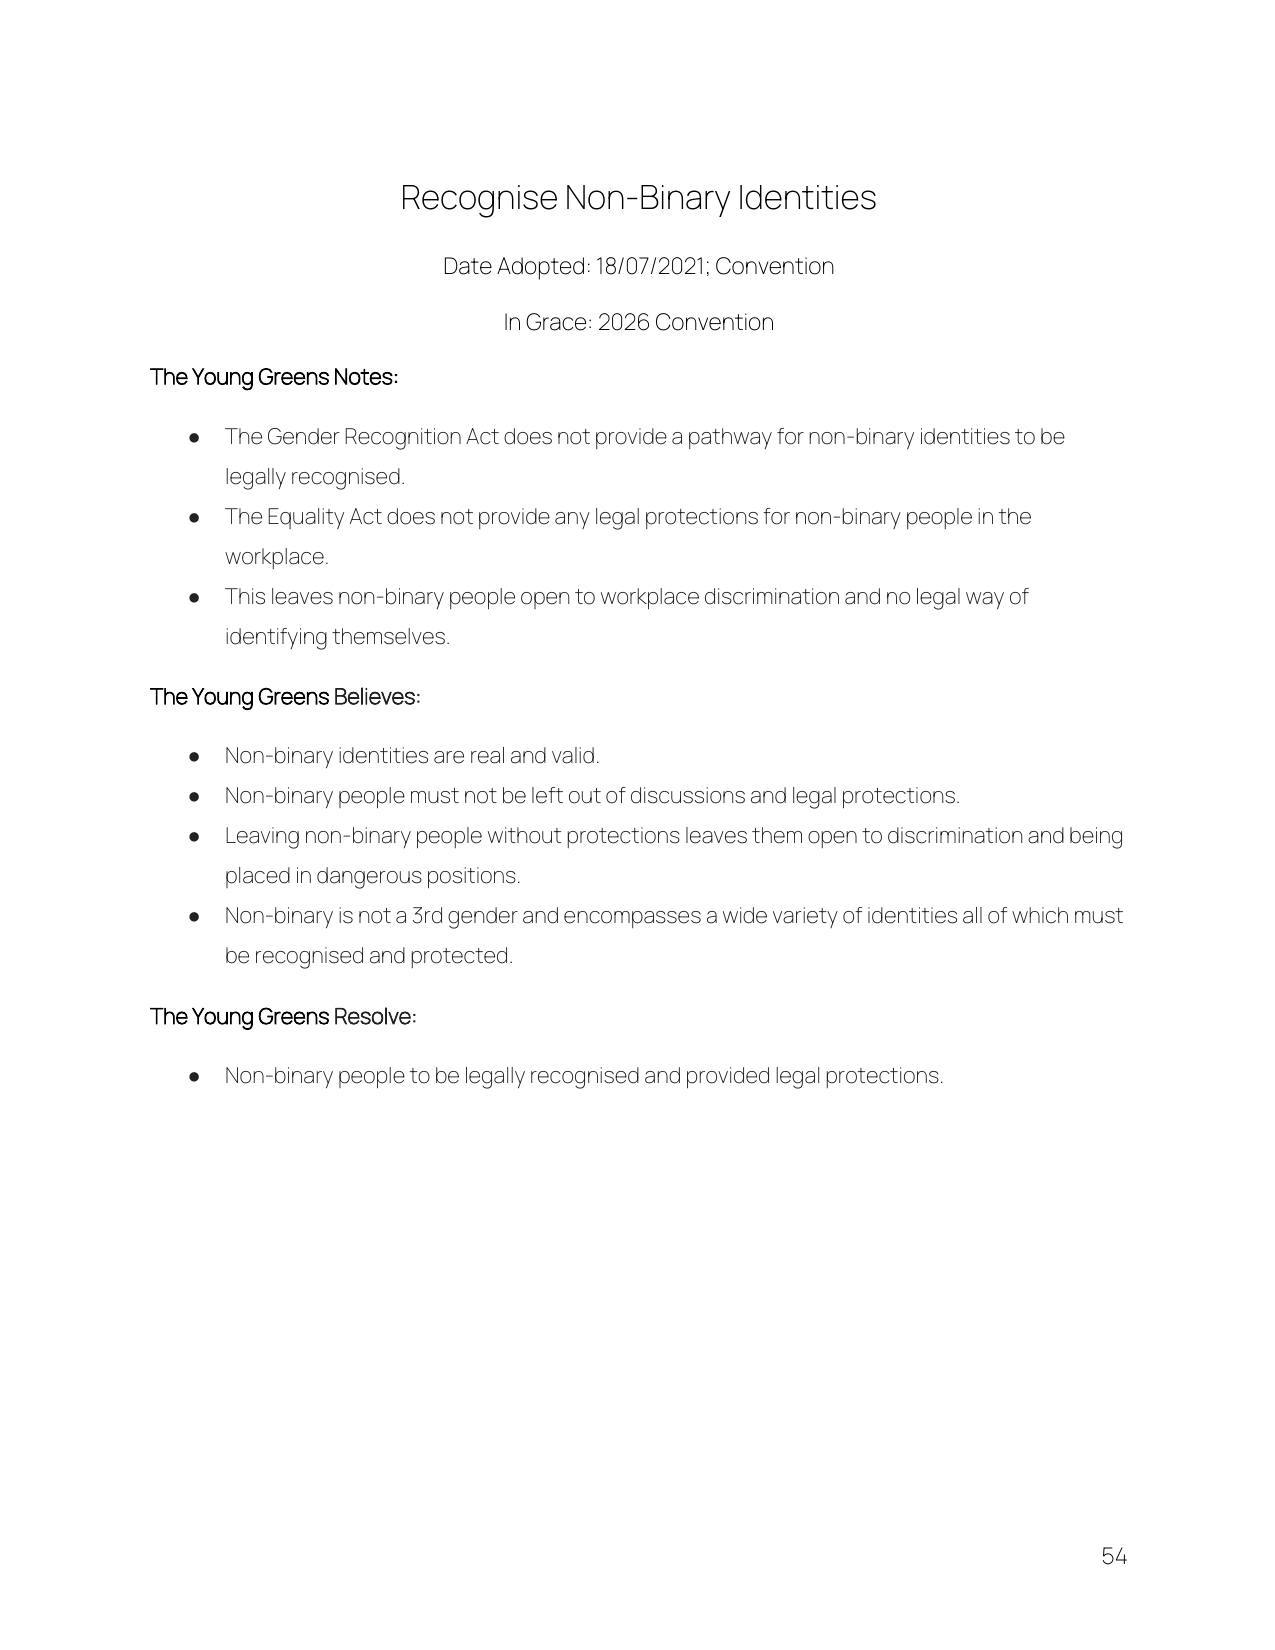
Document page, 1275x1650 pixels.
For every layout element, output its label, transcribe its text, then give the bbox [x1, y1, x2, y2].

text Date Adopted: 18/07/2021; Convention [150, 250, 1128, 282]
list Non-binary is not a 3rd gender and encompasses a wide variety of identities all of which must be recognised and protected. [187, 901, 1128, 971]
list Leaving non-binary people without protections leaves them open to discrimination and being placed in dangerous positions. [187, 821, 1128, 891]
text The Young Greens Believes: [150, 681, 1128, 711]
list This leaves non-binary people open to workplace discrimination and no legal way of identifying themselves. [187, 581, 1128, 651]
list Non-binary identities are real and valid. [187, 741, 1128, 771]
text The Young Greens Notes: [150, 361, 1128, 391]
list Non-binary people must not be left out of discussions and legal protections. [187, 781, 1128, 811]
subtitle Recognise Non-Binary Identities [150, 174, 1128, 219]
list The Equality Act does not provide any legal protections for non-binary people in the workplace. [187, 501, 1128, 571]
list Non-binary people to be legally recognised and provided legal protections. [187, 1060, 1128, 1090]
text In Grace: 2026 Convention [150, 306, 1128, 337]
list The Gender Recognition Act does not provide a pathway for non-binary identities to be legally recognised. [187, 421, 1128, 491]
text The Young Greens Resolve: [150, 1001, 1128, 1030]
